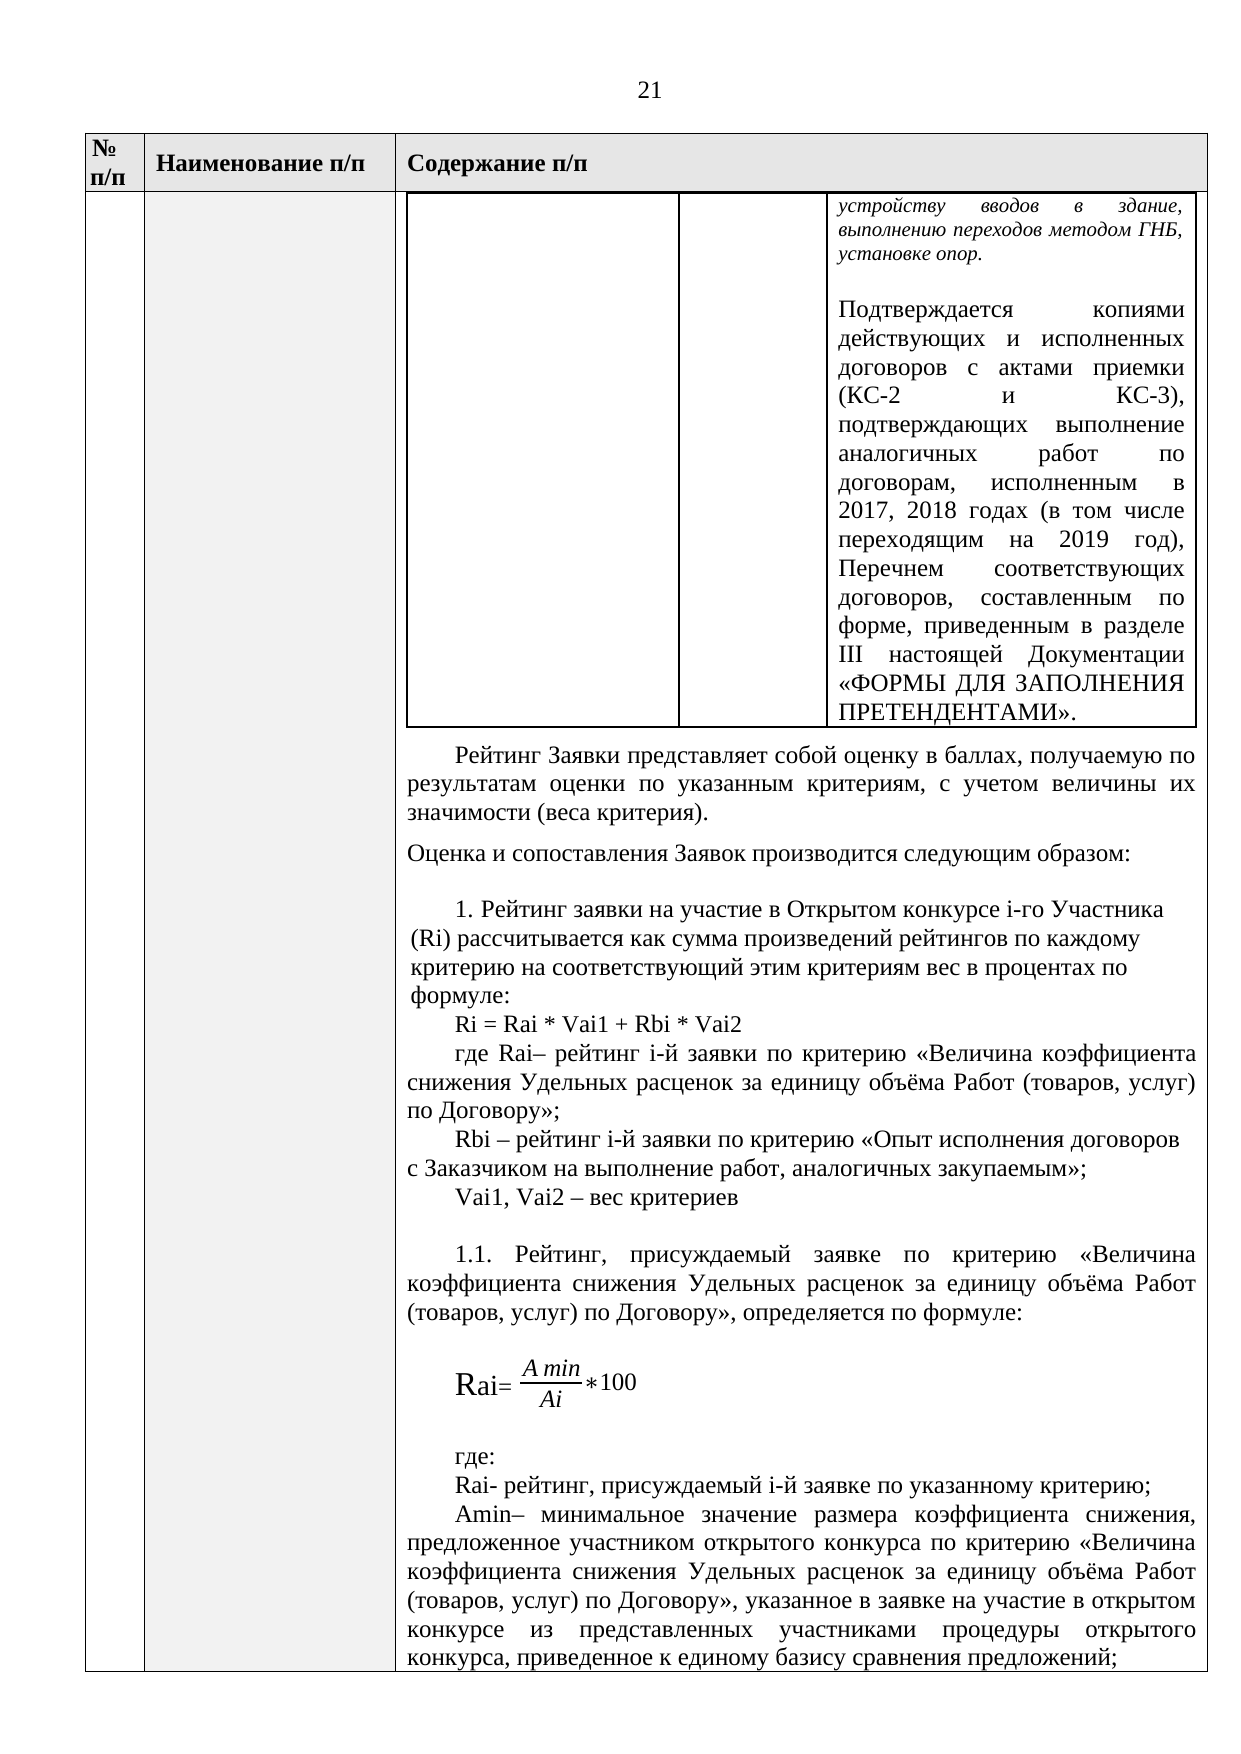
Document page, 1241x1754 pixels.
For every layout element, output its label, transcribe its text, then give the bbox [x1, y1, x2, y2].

table_cell [86, 192, 144, 1671]
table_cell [396, 192, 1207, 1671]
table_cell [145, 192, 395, 1671]
table_header Содержание п/п [396, 134, 1207, 191]
table_header Наименование п/п [145, 134, 395, 191]
table_header № п/п [86, 134, 144, 191]
